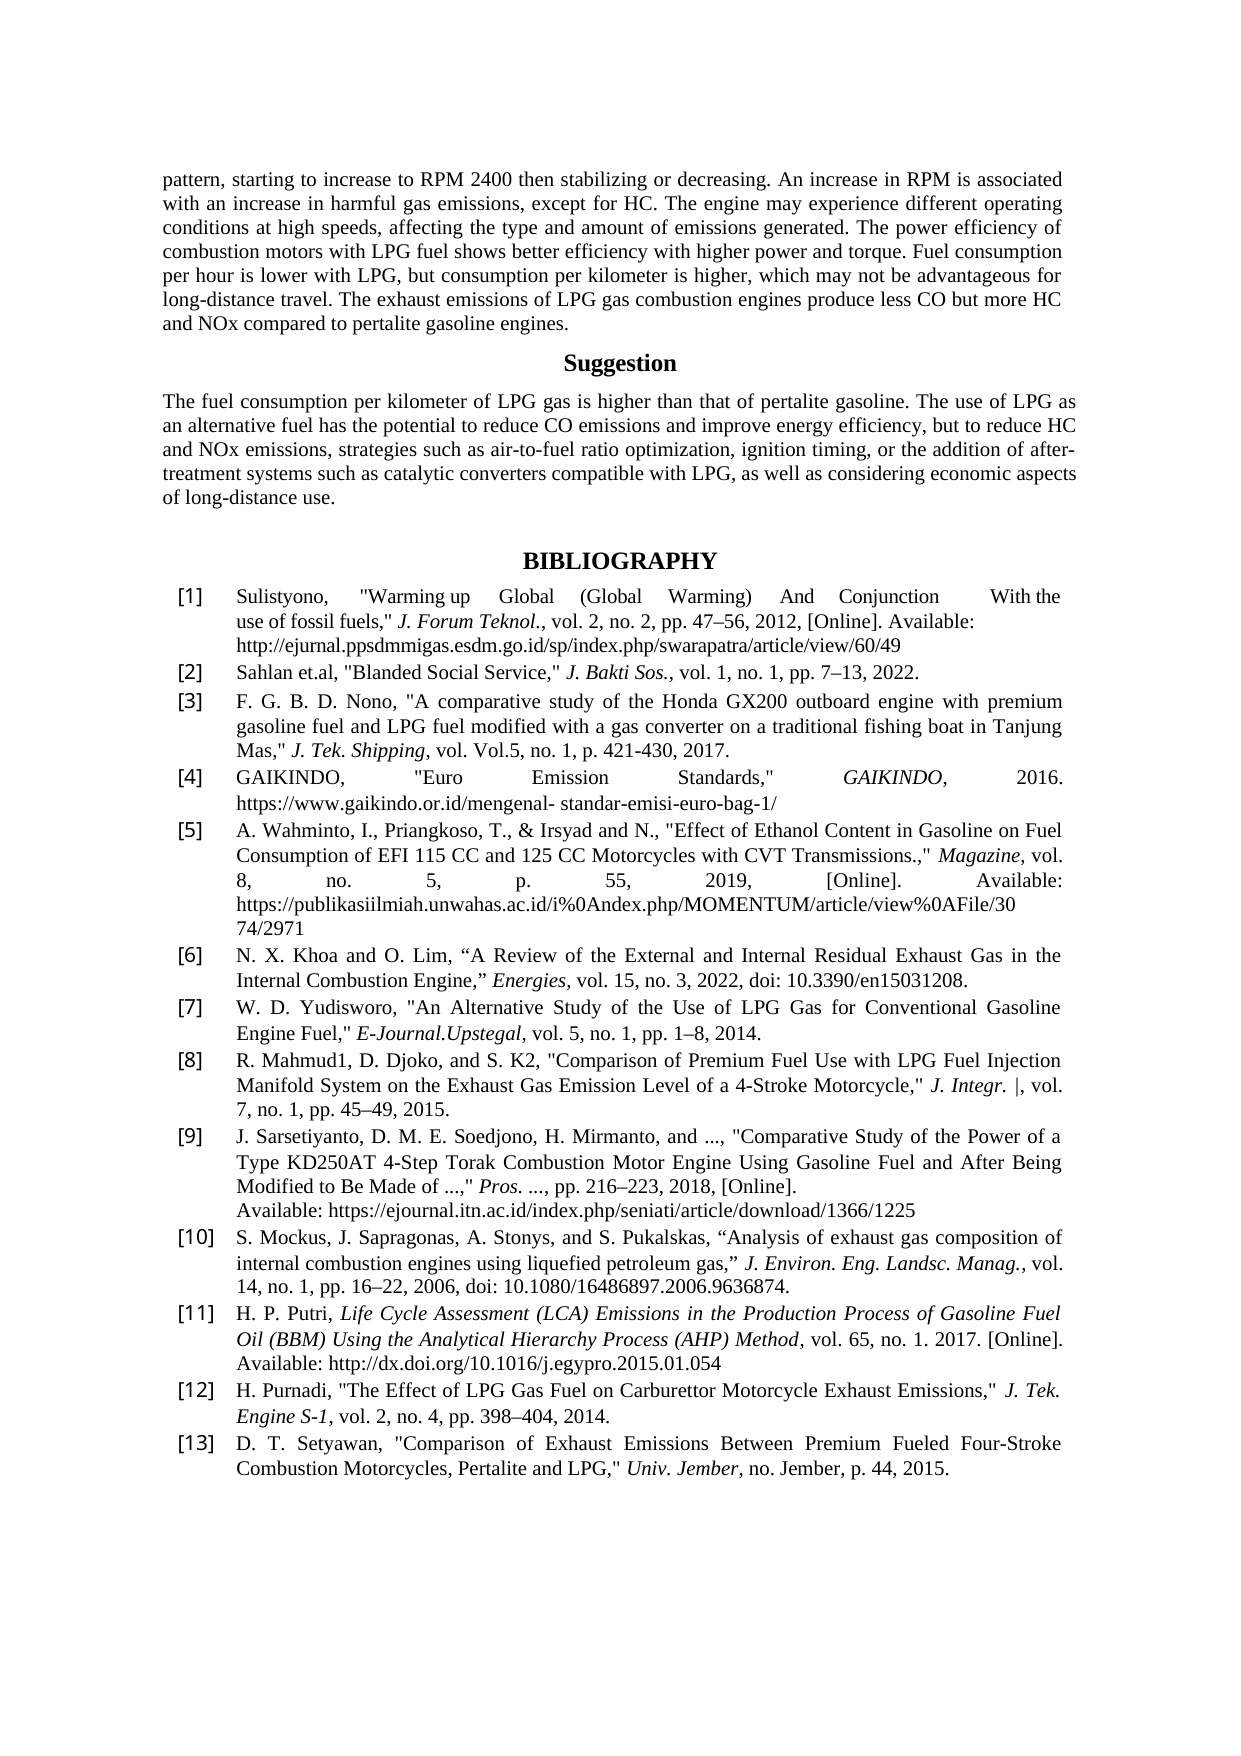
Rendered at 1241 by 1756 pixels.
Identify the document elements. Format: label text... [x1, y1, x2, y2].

list S. Mockus, J. Sapragonas, A. Stonys, and S. Pukalskas, “Analysis of exhaust gas composition of internal combustion engines using liquefied petroleum gas,” J. Environ. Eng. Landsc. Manag., vol. 14, no. 1, pp. 16–22, 2006, doi: 10.1080/16486897.2006.9636874. [177, 1222, 1063, 1298]
list H. Purnadi, "The Effect of LPG Gas Fuel on Carburettor Motorcycle Exhaust Emissions," J. Tek. Engine S-1, vol. 2, no. 4, pp. 398–404, 2014. [177, 1375, 1062, 1428]
list D. T. Setyawan, "Comparison of Exhaust Emissions Between Premium Fueled Four-Stroke Combustion Motorcycles, Pertalite and LPG," Univ. Jember, no. Jember, p. 44, 2015. [177, 1428, 1063, 1480]
text The fuel consumption per kilometer of LPG gas is higher than that of pertalite gasoline. The use of LPG as an alternative fuel has the potential to reduce CO emissions and improve energy efficiency, but to reduce HC and NOx emissions, strategies such as air-to-fuel ratio optimization, ignition timing, or the addition of after-treatment systems such as catalytic converters compatible with LPG, as well as considering economic aspects of long-distance use. [162, 389, 1077, 509]
list Sahlan et.al, "Blanded Social Service," J. Bakti Sos., vol. 1, no. 1, pp. 7–13, 2022. [177, 657, 1078, 686]
list N. X. Khoa and O. Lim, “A Review of the External and Internal Residual Exhaust Gas in the Internal Combustion Engine,” Energies, vol. 15, no. 3, 2022, doi: 10.3390/en15031208. [177, 940, 1063, 992]
list Sulistyono, "Warming up Global (Global Warming) And Conjunction With the use of fossil fuels," J. Forum Teknol., vol. 2, no. 2, pp. 47–56, 2012, [Online]. Available: http://ejurnal.ppsdmmigas.esdm.go.id/sp/index.php/swarapatra/article/view/60/49 [177, 581, 1063, 657]
list R. Mahmud1, D. Djoko, and S. K2, "Comparison of Premium Fuel Use with LPG Fuel Injection Manifold System on the Exhaust Gas Emission Level of a 4-Stroke Motorcycle," J. Integr. |, vol. 7, no. 1, pp. 45–49, 2015. [177, 1045, 1063, 1121]
text BIBLIOGRAPHY [162, 546, 1078, 574]
list W. D. Yudisworo, "An Alternative Study of the Use of LPG Gas for Conventional Gasoline Engine Fuel," E-Journal.Upstegal, vol. 5, no. 1, pp. 1–8, 2014. [177, 992, 1063, 1045]
list A. Wahminto, I., Priangkoso, T., & Irsyad and N., "Effect of Ethanol Content in Gasoline on Fuel Consumption of EFI 115 CC and 125 CC Motorcycles with CVT Transmissions.," Magazine, vol. 8, no. 5, p. 55, 2019, [Online]. Available: https://publikasiilmiah.unwahas.ac.id/i%0Andex.php/MOMENTUM/article/view%0AFile/30 74/2971 [177, 815, 1063, 940]
text Suggestion [162, 348, 1078, 377]
list J. Sarsetiyanto, D. M. E. Soedjono, H. Mirmanto, and ..., "Comparative Study of the Power of a Type KD250AT 4-Step Torak Combustion Motor Engine Using Gasoline Fuel and After Being Modified to Be Made of ...," Pros. ..., pp. 216–223, 2018, [Online]. [177, 1121, 1063, 1198]
list GAIKINDO, "Euro Emission Standards," GAIKINDO, 2016. https://www.gaikindo.or.id/mengenal- standar-emisi-euro-bag-1/ [177, 762, 1063, 815]
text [162, 167, 1063, 335]
text Available: https://ejournal.itn.ac.id/index.php/seniati/article/download/1366/1225 [236, 1198, 1078, 1222]
list H. P. Putri, Life Cycle Assessment (LCA) Emissions in the Production Process of Gasoline Fuel Oil (BBM) Using the Analytical Hierarchy Process (AHP) Method, vol. 65, no. 1. 2017. [Online]. Available: http://dx.doi.org/10.1016/j.egypro.2015.01.054 [177, 1298, 1063, 1375]
list F. G. B. D. Nono, "A comparative study of the Honda GX200 outboard engine with premium gasoline fuel and LPG fuel modified with a gas converter on a traditional fishing boat in Tanjung Mas," J. Tek. Shipping, vol. Vol.5, no. 1, p. 421-430, 2017. [177, 686, 1063, 762]
